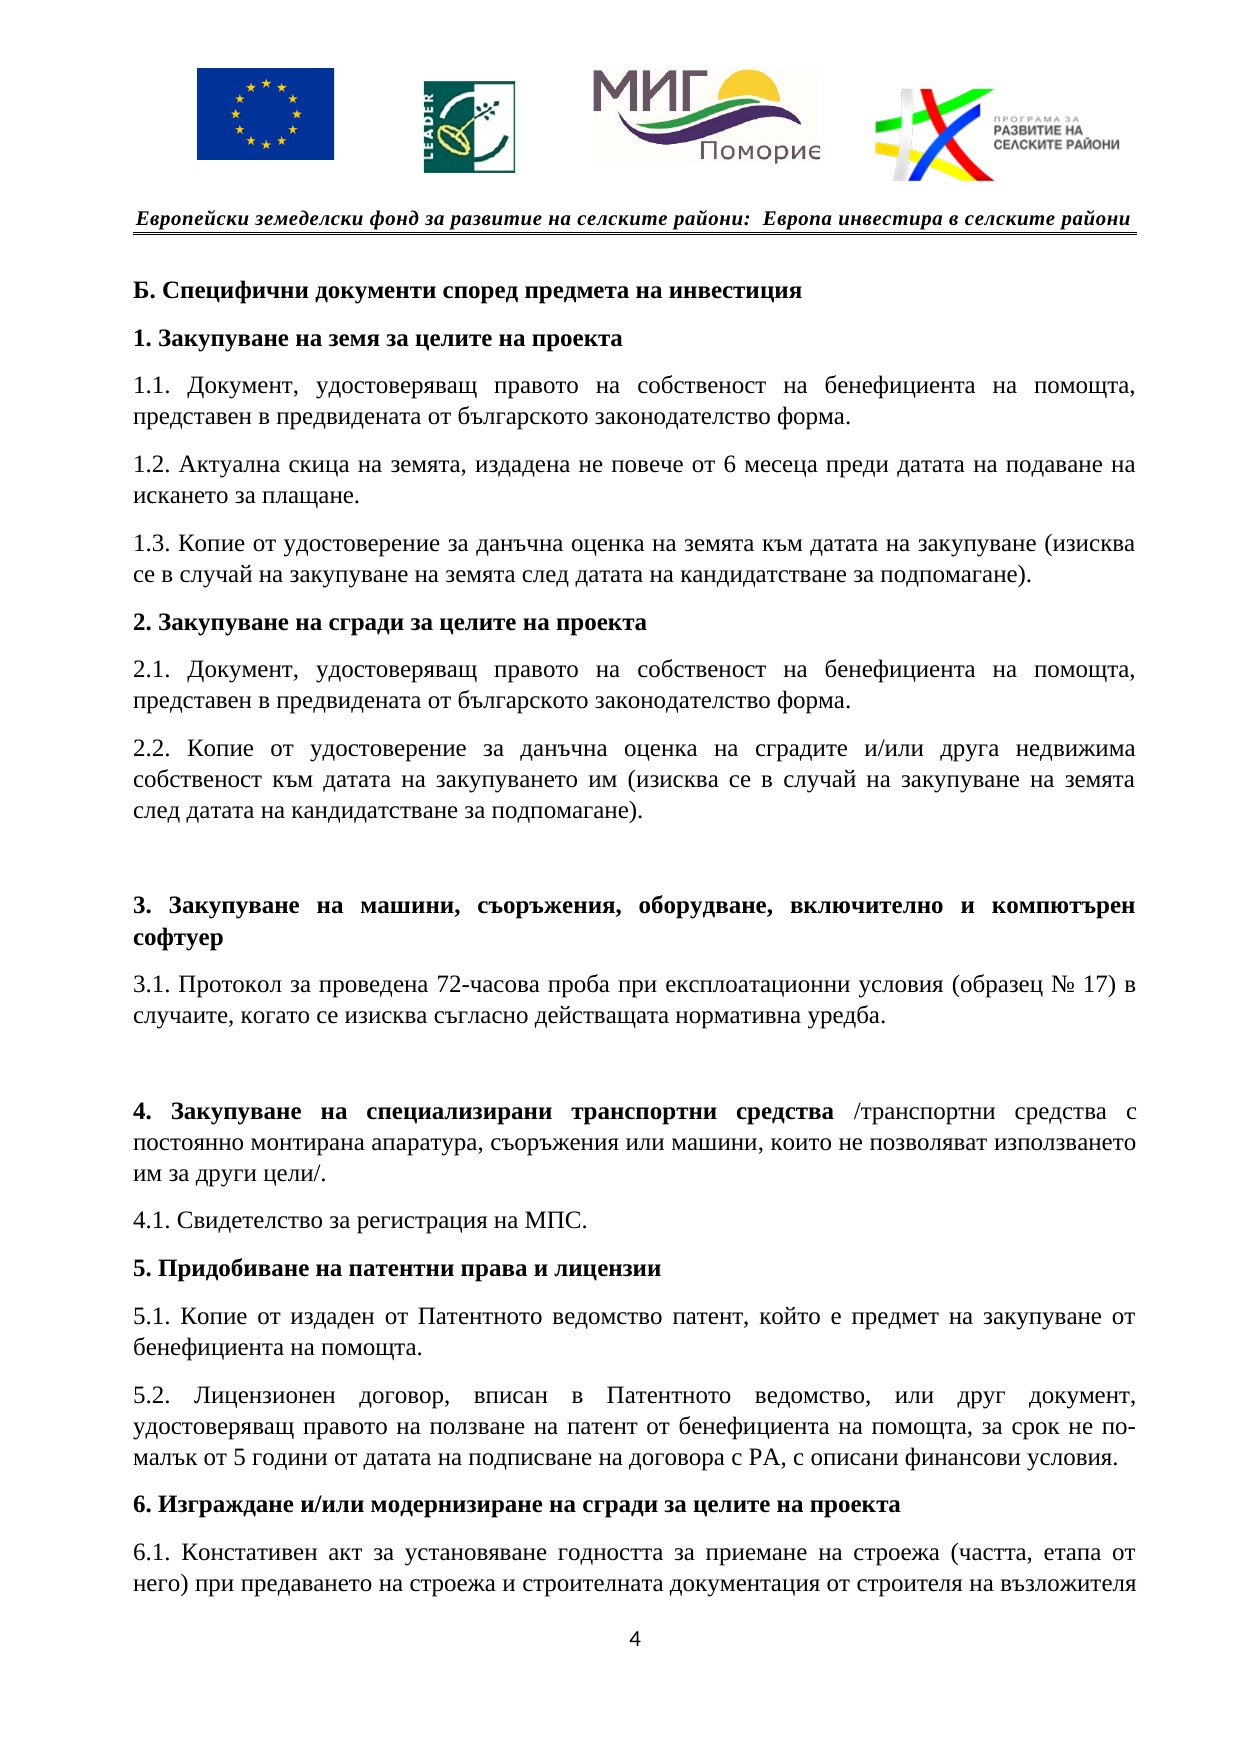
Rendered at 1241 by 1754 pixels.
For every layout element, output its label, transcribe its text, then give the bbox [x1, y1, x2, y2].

text 4. Закупуване на специализирани транспортни средства /транспортни средства с постоянно монтирана апаратура, съоръжения или машини, които не позволяват използването им за други цели/. [133, 1096, 1137, 1187]
text 5.2. Лицензионен договор, вписан в Патентното ведомство, или друг документ, удостоверяващ правото на ползване на патент от бенефициента на помощта, за срок не по-малък от 5 години от датата на подписване на договора с РА, с описани финансови условия. [133, 1380, 1137, 1471]
picture [197, 68, 335, 160]
text 2.1. Документ, удостоверяващ правото на собственост на бенефициента на помощта, представен в предвидената от българското законодателство форма. [133, 654, 1137, 714]
text 1.3. Копие от удостоверение за данъчна оценка на земята към датата на закупуване (изисква се в случай на закупуване на земята след датата на кандидатстване за подпомагане). [133, 528, 1137, 588]
text 2.2. Копие от удостоверение за данъчна оценка на сградите и/или друга недвижима собственост към датата на закупуването им (изисква се в случай на закупуване на земята след датата на кандидатстване за подпомагане). [133, 733, 1137, 824]
picture [862, 81, 1130, 188]
text 1.2. Актуална скица на земята, издадена не повече от 6 месеца преди датата на подаване на искането за плащане. [133, 449, 1137, 509]
text 2. Закупуване на сгради за целите на проекта [133, 607, 1137, 635]
text 6. Изграждане и/или модернизиране на сгради за целите на проекта [133, 1489, 1137, 1518]
text 3. Закупуване на машини, съоръжения, оборудване, включително и компютърен софтуер [133, 891, 1137, 950]
text 5. Придобиване на патентни права и лицензии [133, 1253, 1137, 1282]
picture [592, 68, 821, 164]
text 3.1. Протокол за проведена 72-часова проба при експлоатационни условия (образец № 17) в случаите, когато се изисква съгласно действащата нормативна уредба. [133, 969, 1137, 1029]
text 5.1. Копие от издаден от Патентното ведомство патент, който е предмет на закупуване от бенефициента на помощта. [133, 1301, 1137, 1361]
text 1.1. Документ, удостоверяващ правото на собственост на бенефициента на помощта, представен в предвидената от българското законодателство форма. [133, 370, 1137, 430]
text 4.1. Свидетелство за регистрация на МПС. [133, 1206, 1137, 1234]
picture [423, 81, 516, 173]
text 1. Закупуване на земя за целите на проекта [133, 323, 1137, 351]
text Б. Специфични документи според предмета на инвестиция [133, 275, 1137, 304]
